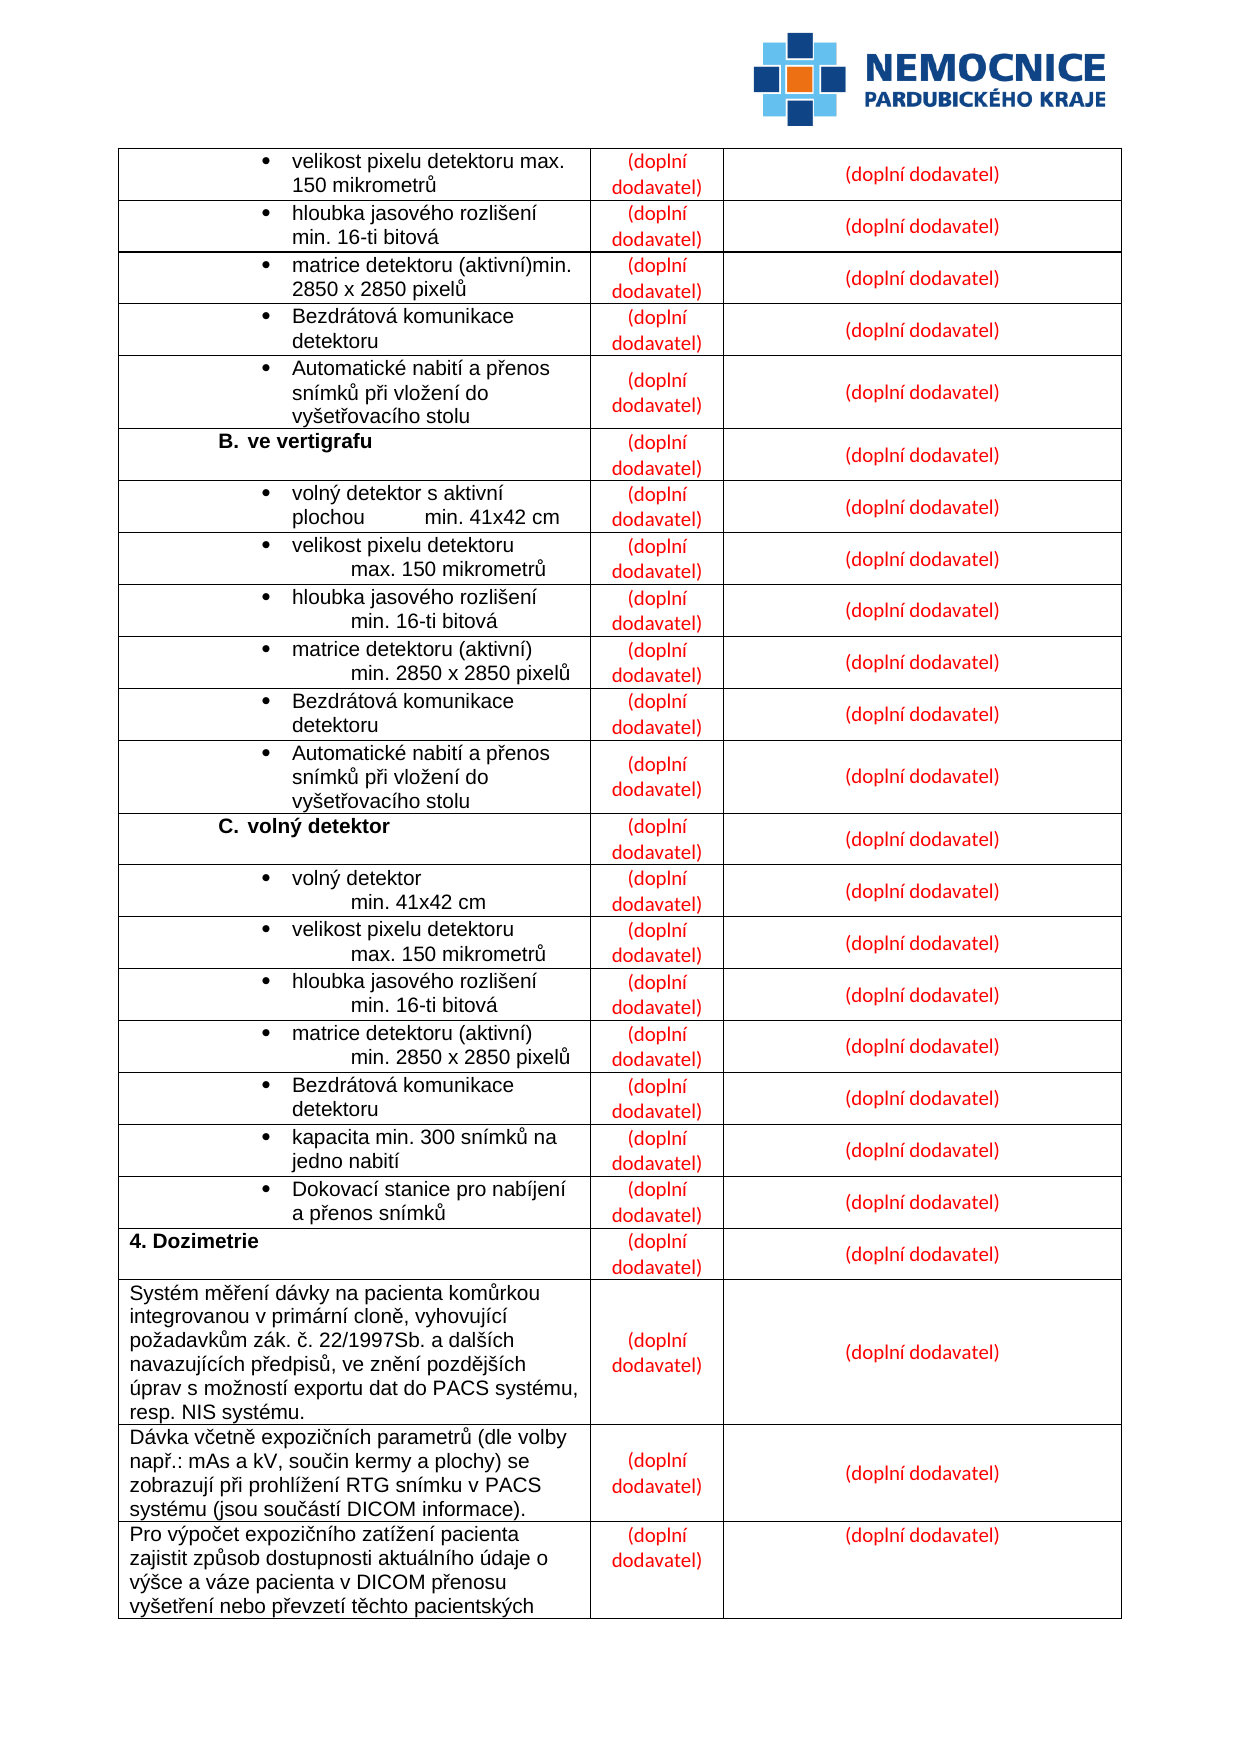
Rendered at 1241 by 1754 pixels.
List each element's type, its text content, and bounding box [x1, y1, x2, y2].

table_cell (doplní dodavatel) [591, 533, 723, 584]
table_cell Dokovací stanice pro nabíjení a přenos snímků [119, 1177, 590, 1227]
table_cell volný detektor s aktivní plochou min. 41x42 cm [119, 481, 590, 532]
table_cell (doplní dodavatel) [591, 1073, 723, 1124]
table_cell Automatické nabití a přenos snímků při vložení do vyšetřovacího stolu [119, 741, 590, 812]
table_cell matrice detektoru (aktivní) min. 2850 x 2850 pixelů [119, 637, 590, 688]
table_cell (doplní dodavatel) [724, 533, 1121, 584]
table_cell (doplní dodavatel) [591, 585, 723, 636]
table_cell Bezdrátová komunikace detektoru [119, 304, 590, 355]
table_cell (doplní dodavatel) [724, 1229, 1121, 1279]
table_cell 4. Dozimetrie [119, 1229, 590, 1279]
table_cell (doplní dodavatel) [724, 304, 1121, 355]
picture [752, 32, 1106, 127]
table_cell volný detektor [119, 814, 590, 864]
table_cell hloubka jasového rozlišení min. 16-ti bitová [119, 969, 590, 1020]
table_cell (doplní dodavatel) [591, 1425, 723, 1521]
table_cell volný detektor min. 41x42 cm [119, 865, 590, 916]
table_cell (doplní dodavatel) [724, 149, 1121, 199]
table_cell (doplní dodavatel) [591, 741, 723, 812]
table_cell Automatické nabití a přenos snímků při vložení do vyšetřovacího stolu [119, 356, 590, 428]
table_cell (doplní dodavatel) [591, 814, 723, 864]
table_cell hloubka jasového rozlišení min. 16-ti bitová [119, 201, 590, 251]
table_cell (doplní dodavatel) [724, 253, 1121, 303]
table_cell ve vertigrafu [119, 429, 590, 480]
table_cell velikost pixelu detektoru max. 150 mikrometrů [119, 149, 590, 199]
table_cell Bezdrátová komunikace detektoru [119, 689, 590, 739]
table_cell (doplní dodavatel) [591, 1229, 723, 1279]
table_cell (doplní dodavatel) [724, 1177, 1121, 1227]
table_cell (doplní dodavatel) [591, 481, 723, 532]
table_cell (doplní dodavatel) [724, 481, 1121, 532]
table_cell Systém měření dávky na pacienta komůrkou integrovanou v primární cloně, vyhovující požadavkům zák. č. 22/1997Sb. a dalších navazujících předpisů, ve znění pozdějších úprav s možností exportu dat do PACS systému, resp. NIS systému. [119, 1280, 590, 1424]
table_cell (doplní dodavatel) [591, 149, 723, 199]
table_cell (doplní dodavatel) [591, 1522, 723, 1618]
table_cell Dávka včetně expozičních parametrů (dle volby např.: mAs a kV, součin kermy a plochy) se zobrazují při prohlížení RTG snímku v PACS systému (jsou součástí DICOM informace). [119, 1425, 590, 1521]
table_cell (doplní dodavatel) [724, 917, 1121, 968]
table_cell (doplní dodavatel) [591, 304, 723, 355]
table_cell matrice detektoru (aktivní)min. 2850 x 2850 pixelů [119, 253, 590, 303]
table_cell Bezdrátová komunikace detektoru [119, 1073, 590, 1124]
table_cell (doplní dodavatel) [724, 585, 1121, 636]
table_cell (doplní dodavatel) [724, 969, 1121, 1020]
table_cell matrice detektoru (aktivní) min. 2850 x 2850 pixelů [119, 1021, 590, 1072]
table_cell (doplní dodavatel) [724, 1280, 1121, 1424]
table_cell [119, 1522, 590, 1618]
table_cell (doplní dodavatel) [591, 1280, 723, 1424]
table_cell (doplní dodavatel) [591, 917, 723, 968]
table_cell (doplní dodavatel) [591, 429, 723, 480]
table_cell (doplní dodavatel) [591, 689, 723, 739]
table_cell (doplní dodavatel) [591, 1021, 723, 1072]
table_cell (doplní dodavatel) [724, 637, 1121, 688]
table_cell (doplní dodavatel) [724, 741, 1121, 812]
table_cell (doplní dodavatel) [591, 969, 723, 1020]
table_cell (doplní dodavatel) [724, 1425, 1121, 1521]
table_cell velikost pixelu detektoru max. 150 mikrometrů [119, 533, 590, 584]
table_cell (doplní dodavatel) [724, 356, 1121, 428]
table_cell (doplní dodavatel) [591, 1177, 723, 1227]
table_cell (doplní dodavatel) [591, 865, 723, 916]
table_cell (doplní dodavatel) [591, 201, 723, 251]
table_cell (doplní dodavatel) [724, 201, 1121, 251]
table_cell (doplní dodavatel) [591, 253, 723, 303]
table_cell (doplní dodavatel) [724, 1021, 1121, 1072]
table_cell velikost pixelu detektoru max. 150 mikrometrů [119, 917, 590, 968]
table_cell (doplní dodavatel) [724, 814, 1121, 864]
table_cell (doplní dodavatel) [591, 1125, 723, 1176]
table_cell hloubka jasového rozlišení min. 16-ti bitová [119, 585, 590, 636]
table_cell (doplní dodavatel) [724, 865, 1121, 916]
table_cell (doplní dodavatel) [724, 1073, 1121, 1124]
table_cell (doplní dodavatel) [724, 429, 1121, 480]
table_cell (doplní dodavatel) [591, 637, 723, 688]
table_cell kapacita min. 300 snímků na jedno nabití [119, 1125, 590, 1176]
table_cell (doplní dodavatel) [724, 689, 1121, 739]
table_cell (doplní dodavatel) [591, 356, 723, 428]
table_cell (doplní dodavatel) [724, 1522, 1121, 1618]
table_cell (doplní dodavatel) [724, 1125, 1121, 1176]
